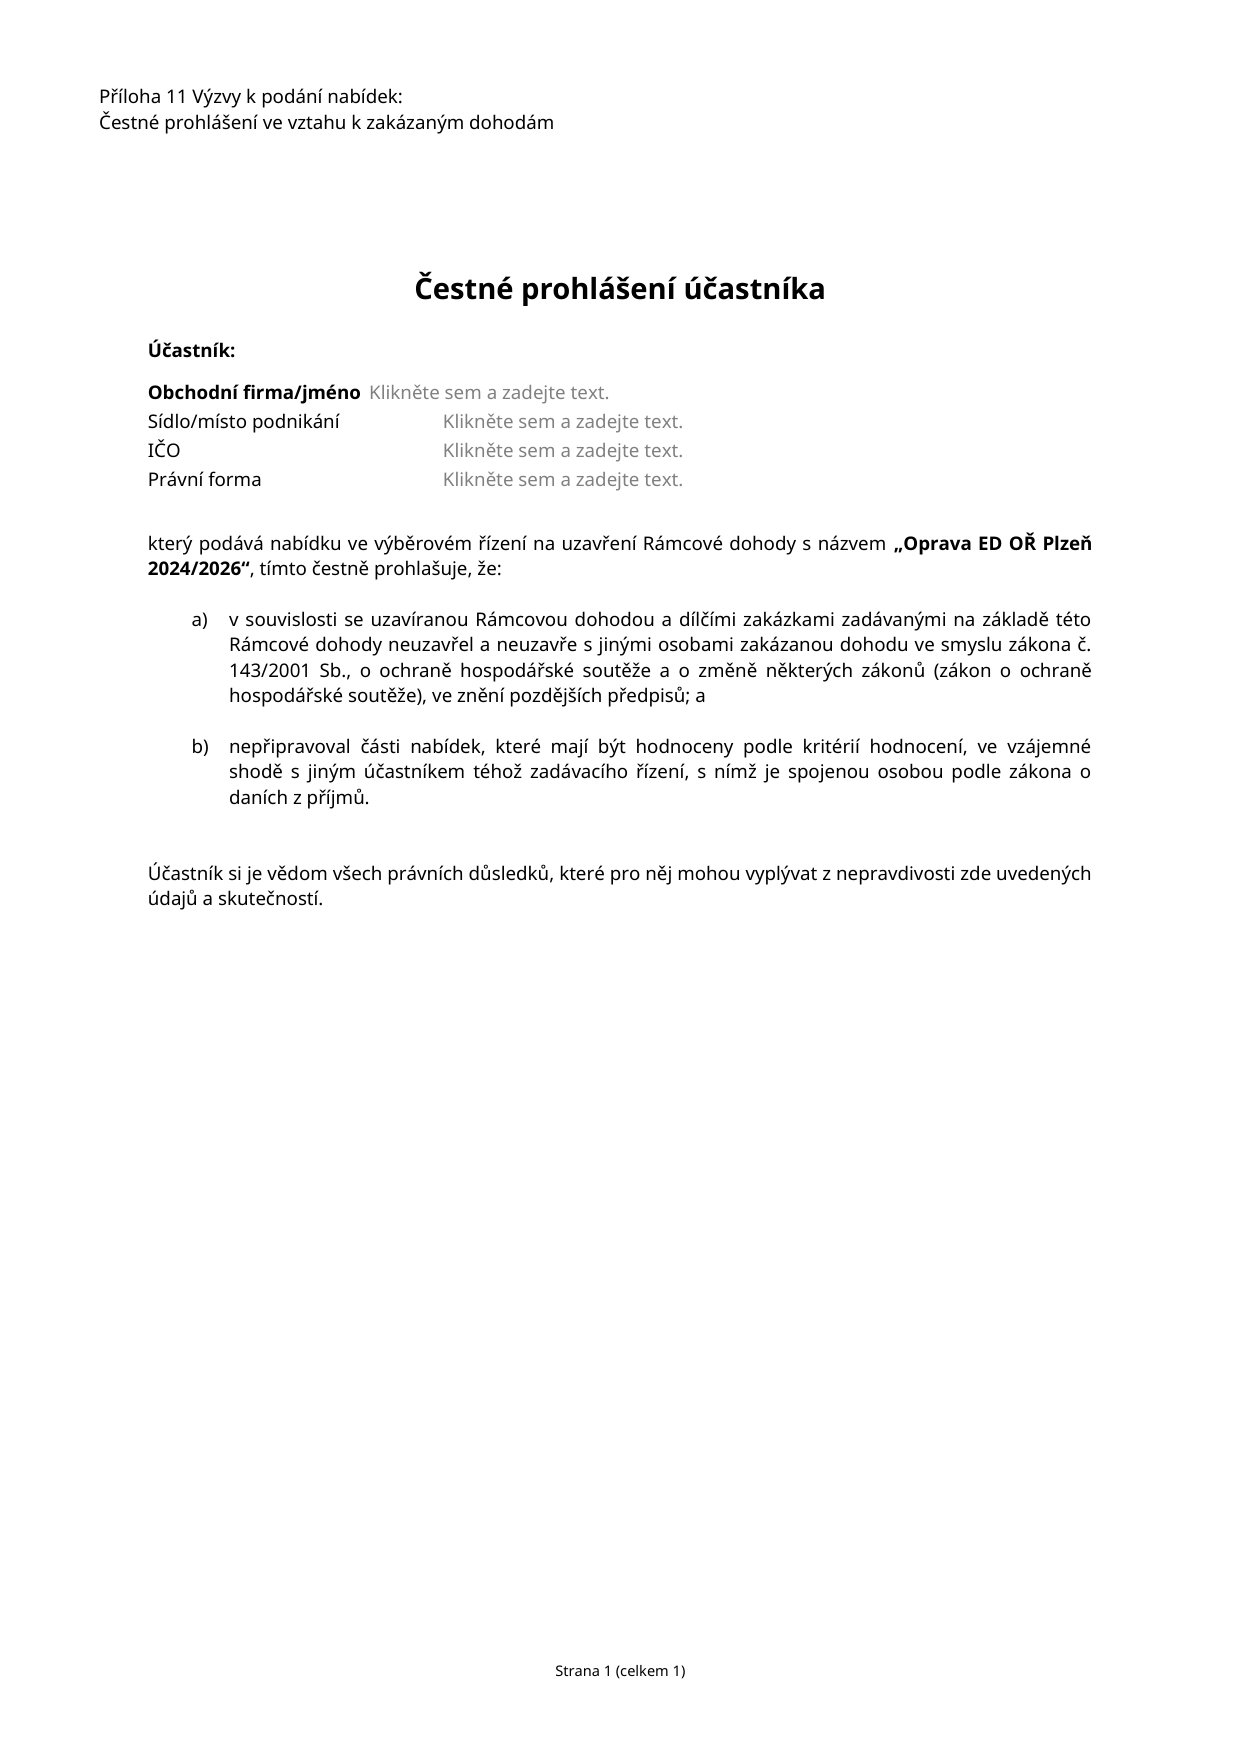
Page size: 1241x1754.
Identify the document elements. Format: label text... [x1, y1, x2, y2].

text Právní forma [148, 463, 1093, 492]
text který podává nabídku ve výběrovém řízení na uzavření Rámcové dohody s názvem „Oprava ED OŘ Plzeň 2024/2026“, tímto čestně prohlašuje, že: [148, 530, 1093, 581]
text Účastník: [148, 333, 1093, 364]
text Účastník si je vědom všech právních důsledků, které pro něj mohou vyplývat z nepravdivosti zde uvedených údajů a skutečností. [148, 860, 1093, 911]
title Čestné prohlášení účastníka [148, 268, 1093, 308]
list nepřipravoval části nabídek, které mají být hodnoceny podle kritérií hodnocení, ve vzájemné shodě s jiným účastníkem téhož zadávacího řízení, s nímž je spojenou osobou podle zákona o daních z příjmů. [191, 733, 1093, 810]
text Sídlo/místo podnikání [148, 405, 1093, 434]
list v souvislosti se uzavíranou Rámcovou dohodou a dílčími zakázkami zadávanými na základě této Rámcové dohody neuzavřel a neuzavře s jinými osobami zakázanou dohodu ve smyslu zákona č. 143/2001 Sb., o ochraně hospodářské soutěže a o změně některých zákonů (zákon o ochraně hospodářské soutěže), ve znění pozdějších předpisů; a [191, 606, 1093, 708]
text IČO [148, 434, 1093, 463]
text Obchodní firma/jméno [148, 376, 1093, 405]
